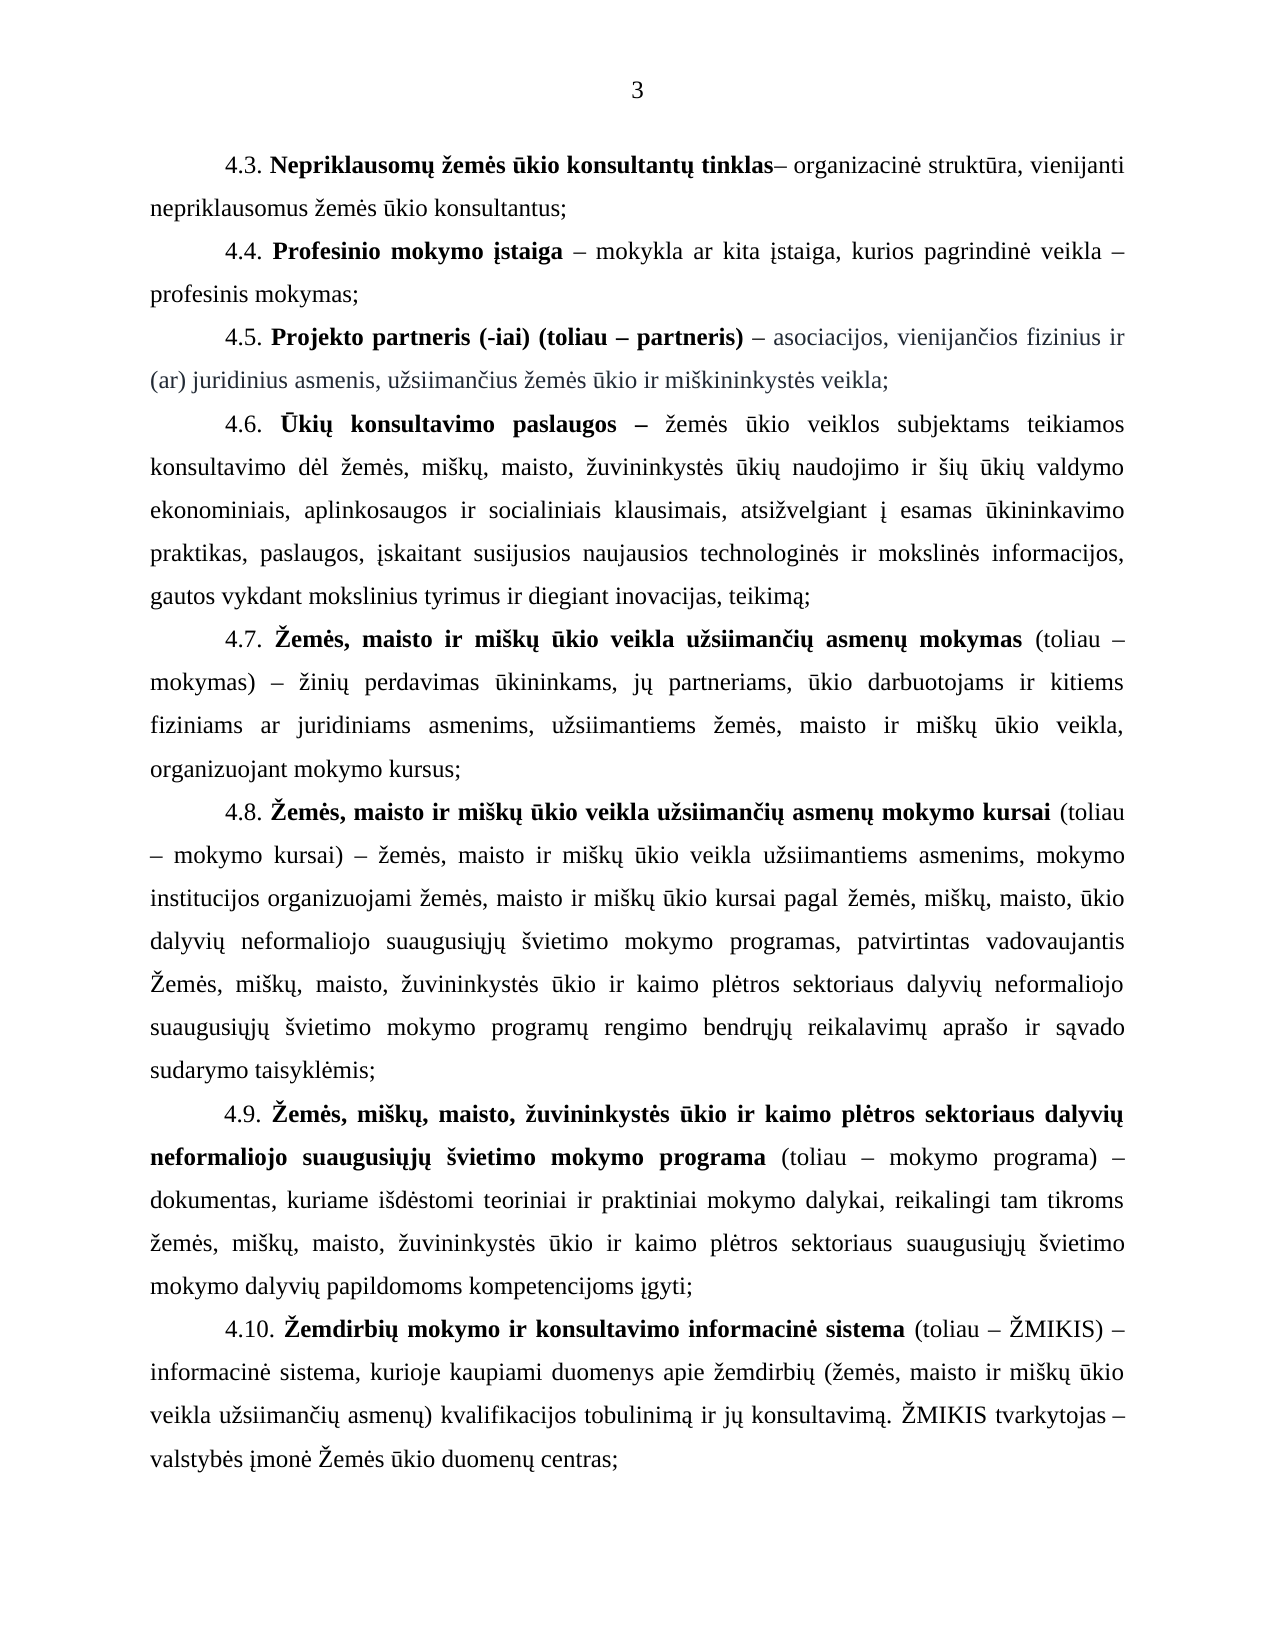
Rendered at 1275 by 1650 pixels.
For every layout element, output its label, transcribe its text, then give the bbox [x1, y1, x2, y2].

text 4.3. Nepriklausomų žemės ūkio konsultantų tinklas– organizacinė struktūra, vienijanti nepriklausomus žemės ūkio konsultantus; [150, 150, 1125, 222]
text 4.10. Žemdirbių mokymo ir konsultavimo informacinė sistema (toliau – ŽMIKIS) – informacinė sistema, kurioje kaupiami duomenys apie žemdirbių (žemės, maisto ir miškų ūkio veikla užsiimančių asmenų) kvalifikacijos tobulinimą ir jų konsultavimą. ŽMIKIS tvarkytojas – valstybės įmonė Žemės ūkio duomenų centras; [150, 1314, 1125, 1472]
text 4.4. Profesinio mokymo įstaiga – mokykla ar kita įstaiga, kurios pagrindinė veikla – profesinis mokymas; [150, 236, 1125, 308]
text 4.5. Projekto partneris (-iai) (toliau – partneris) – asociacijos, vienijančios fizinius ir (ar) juridinius asmenis, užsiimančius žemės ūkio ir miškininkystės veikla; [150, 322, 1125, 394]
text 4.8. Žemės, maisto ir miškų ūkio veikla užsiimančių asmenų mokymo kursai (toliau – mokymo kursai) – žemės, maisto ir miškų ūkio veikla užsiimantiems asmenims, mokymo institucijos organizuojami žemės, maisto ir miškų ūkio kursai pagal žemės, miškų, maisto, ūkio dalyvių neformaliojo suaugusiųjų švietimo mokymo programas, patvirtintas vadovaujantis Žemės, miškų, maisto, žuvininkystės ūkio ir kaimo plėtros sektoriaus dalyvių neformaliojo suaugusiųjų švietimo mokymo programų rengimo bendrųjų reikalavimų aprašo ir sąvado sudarymo taisyklėmis; [150, 797, 1125, 1084]
text 4.6. Ūkių konsultavimo paslaugos – žemės ūkio veiklos subjektams teikiamos konsultavimo dėl žemės, miškų, maisto, žuvininkystės ūkių naudojimo ir šių ūkių valdymo ekonominiais, aplinkosaugos ir socialiniais klausimais, atsižvelgiant į esamas ūkininkavimo praktikas, paslaugos, įskaitant susijusios naujausios technologinės ir mokslinės informacijos, gautos vykdant mokslinius tyrimus ir diegiant inovacijas, teikimą; [150, 409, 1125, 610]
text 4.9. Žemės, miškų, maisto, žuvininkystės ūkio ir kaimo plėtros sektoriaus dalyvių neformaliojo suaugusiųjų švietimo mokymo programa (toliau – mokymo programa) – dokumentas, kuriame išdėstomi teoriniai ir praktiniai mokymo dalykai, reikalingi tam tikroms žemės, miškų, maisto, žuvininkystės ūkio ir kaimo plėtros sektoriaus suaugusiųjų švietimo mokymo dalyvių papildomoms kompetencijoms įgyti; [150, 1099, 1125, 1300]
text 4.7. Žemės, maisto ir miškų ūkio veikla užsiimančių asmenų mokymas (toliau – mokymas) – žinių perdavimas ūkininkams, jų partneriams, ūkio darbuotojams ir kitiems fiziniams ar juridiniams asmenims, užsiimantiems žemės, maisto ir miškų ūkio veikla, organizuojant mokymo kursus; [150, 624, 1125, 782]
